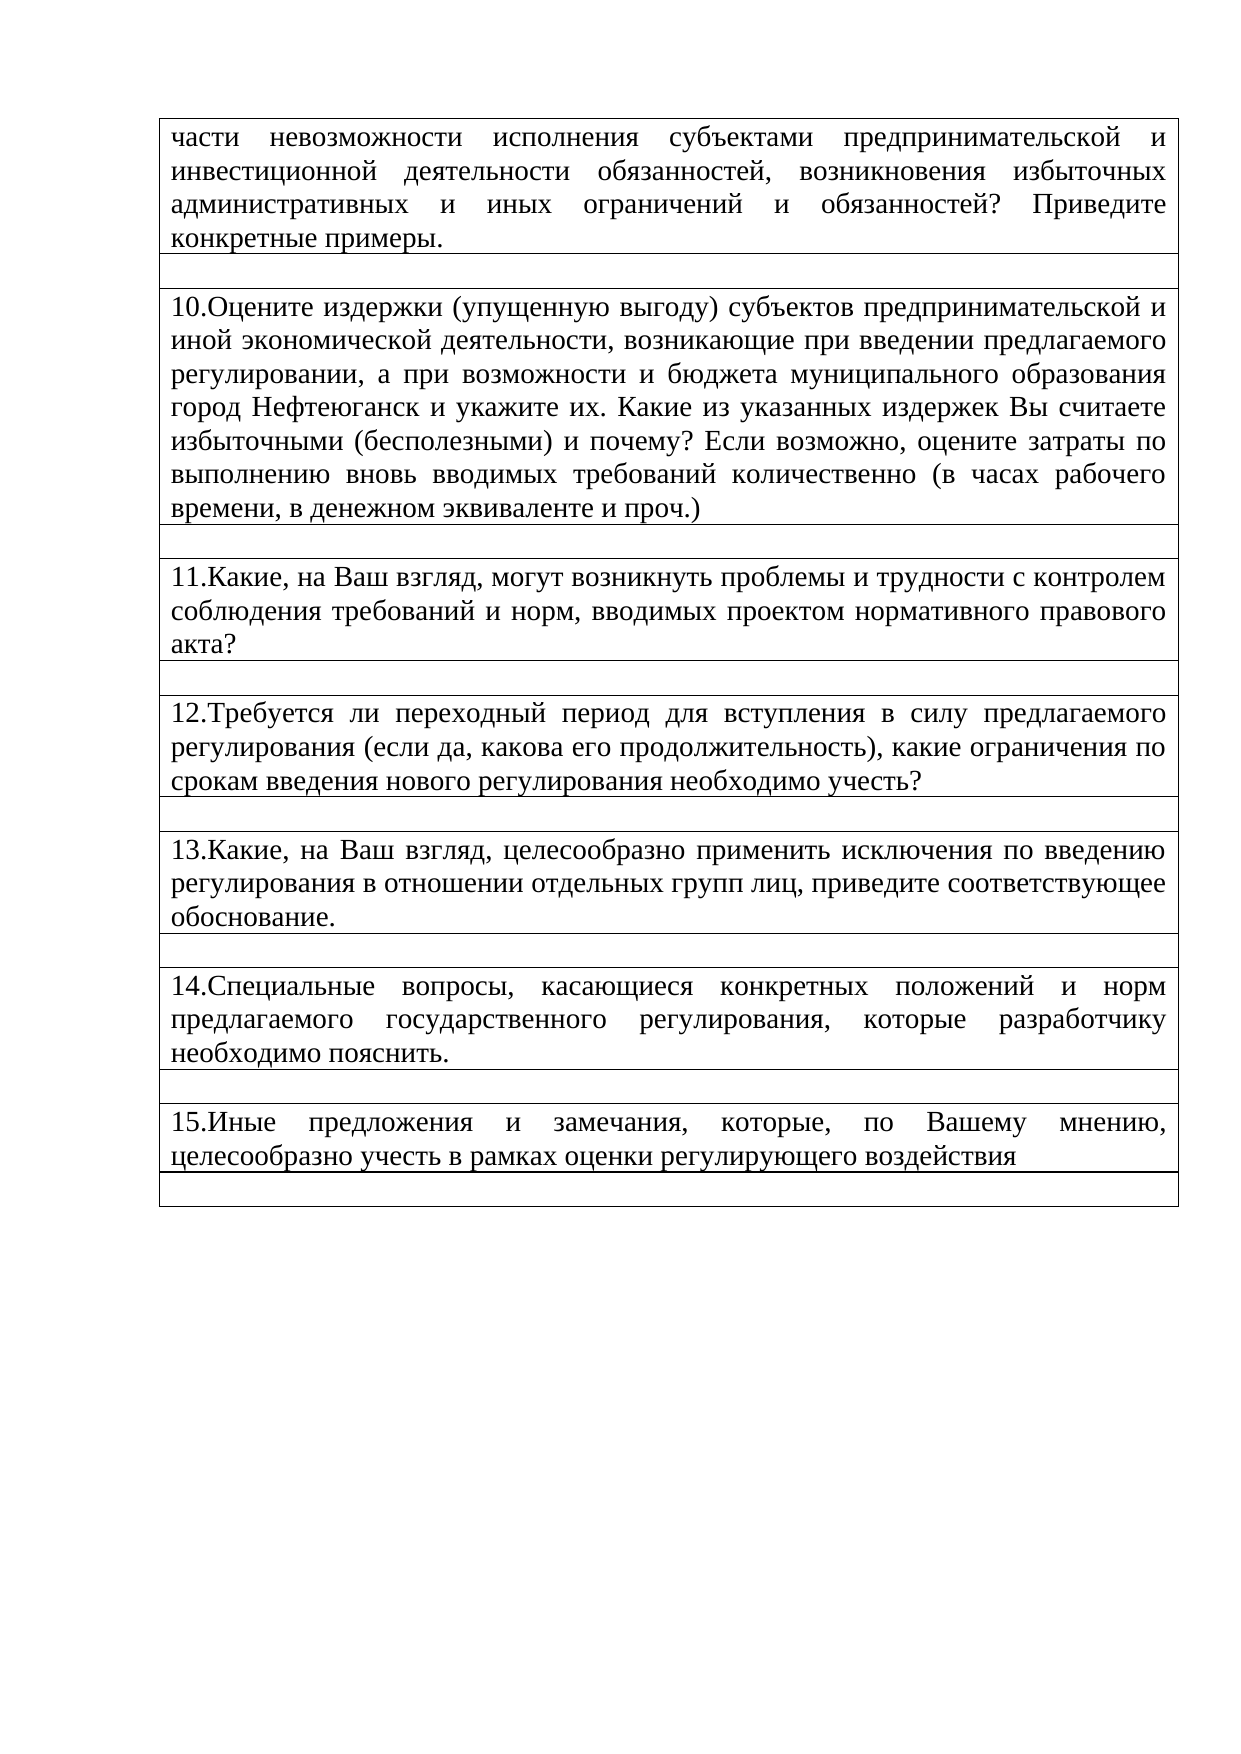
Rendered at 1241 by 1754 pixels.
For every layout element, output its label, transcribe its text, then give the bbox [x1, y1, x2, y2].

table_cell 11.Какие, на Ваш взгляд, могут возникнуть проблемы и трудности с контролем соблюдения требований и норм, вводимых проектом нормативного правового акта? [160, 559, 1178, 660]
table_cell [160, 1070, 1178, 1103]
table_cell 10.Оцените издержки (упущенную выгоду) субъектов предпринимательской и иной экономической деятельности, возникающие при введении предлагаемого регулировании, а при возможности и бюджета муниципального образования город Нефтеюганск и укажите их. Какие из указанных издержек Вы считаете избыточными (бесполезными) и почему? Если возможно, оцените затраты по выполнению вновь вводимых требований количественно (в часах рабочего времени, в денежном эквиваленте и проч.) [160, 289, 1178, 524]
table_cell [160, 797, 1178, 831]
table_cell [160, 934, 1178, 967]
table_cell 15.Иные предложения и замечания, которые, по Вашему мнению, целесообразно учесть в рамках оценки регулирующего воздействия [160, 1104, 1178, 1171]
table_cell 14.Специальные вопросы, касающиеся конкретных положений и норм предлагаемого государственного регулирования, которые разработчику необходимо пояснить. [160, 968, 1178, 1069]
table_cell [160, 119, 1178, 253]
table_cell 13.Какие, на Ваш взгляд, целесообразно применить исключения по введению регулирования в отношении отдельных групп лиц, приведите соответствующее обоснование. [160, 832, 1178, 932]
table_cell 12.Требуется ли переходный период для вступления в силу предлагаемого регулирования (если да, какова его продолжительность), какие ограничения по срокам введения нового регулирования необходимо учесть? [160, 696, 1178, 796]
table_cell [160, 1173, 1178, 1206]
table_cell [160, 525, 1178, 558]
table_cell [160, 661, 1178, 694]
table_cell [160, 254, 1178, 288]
